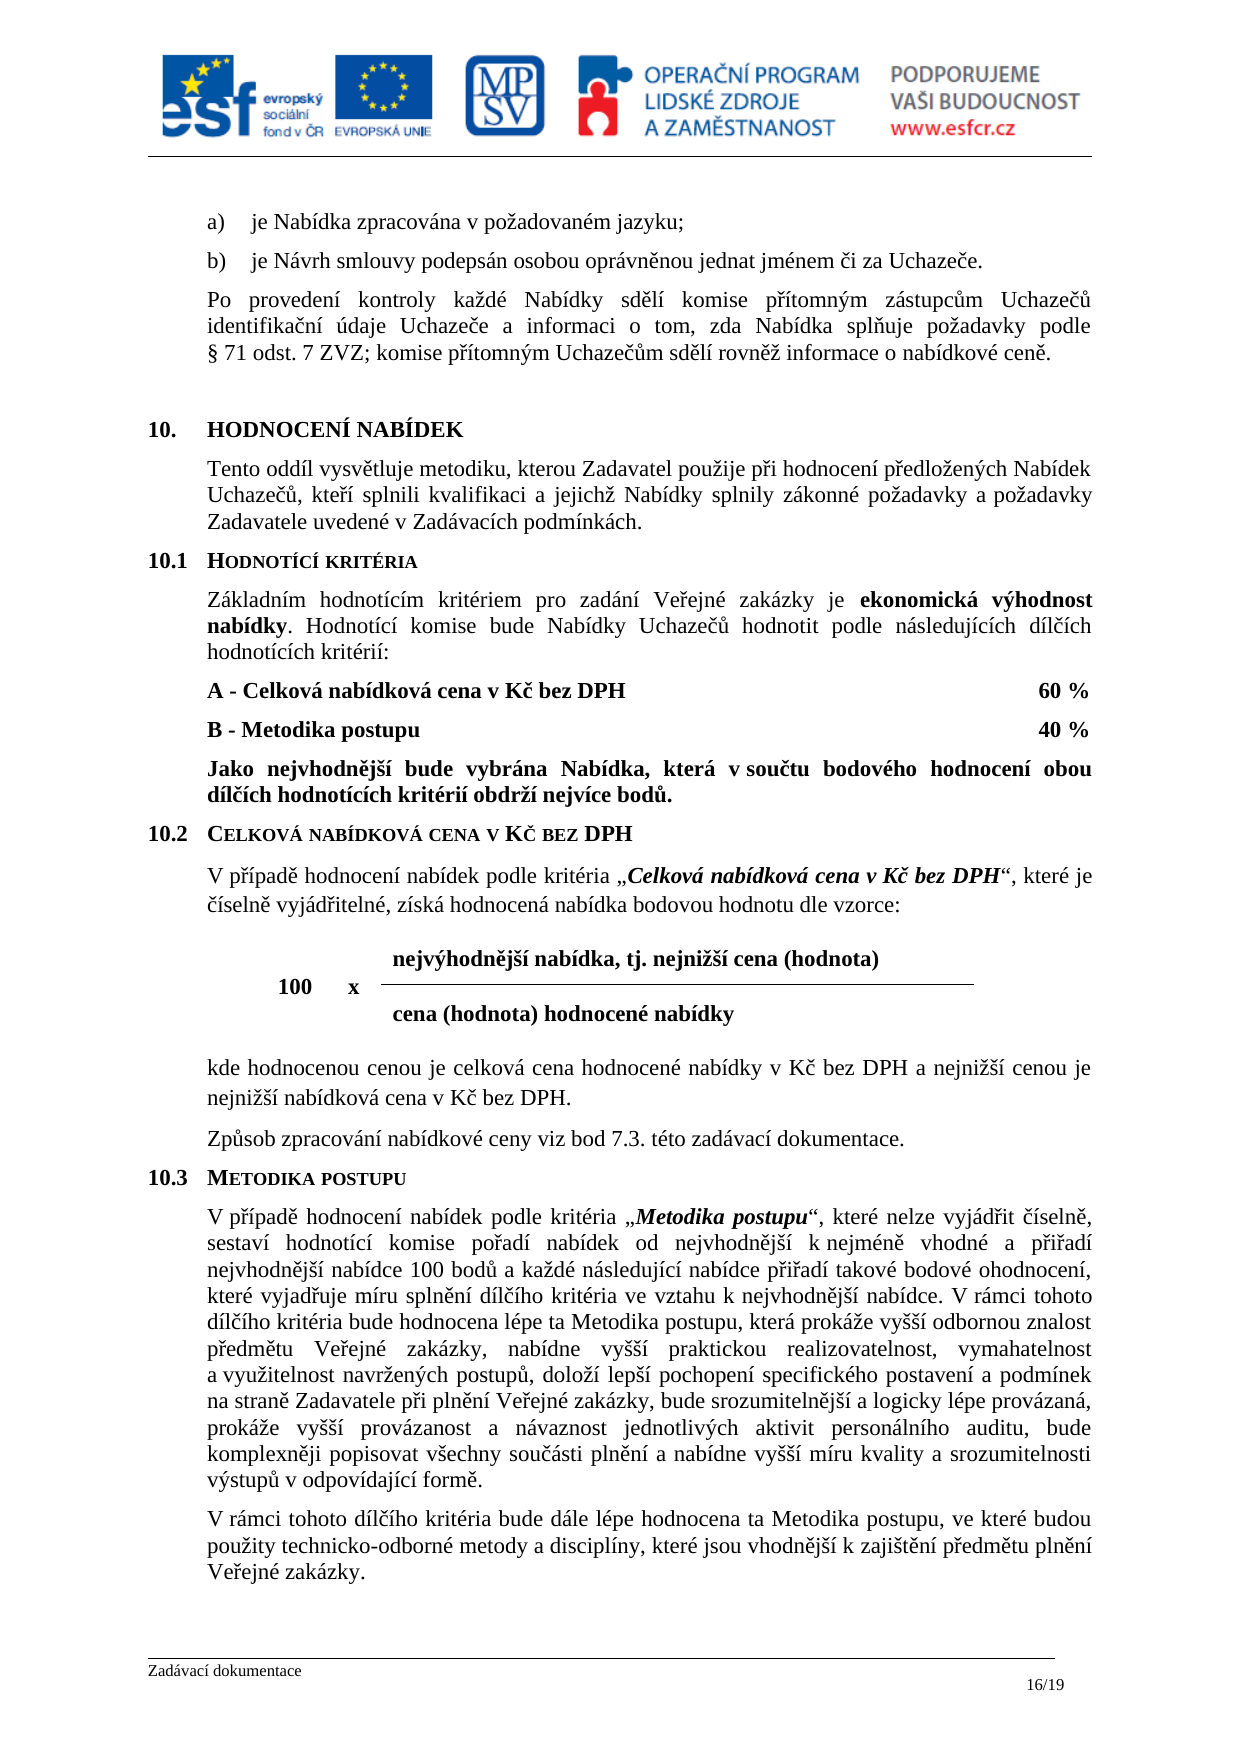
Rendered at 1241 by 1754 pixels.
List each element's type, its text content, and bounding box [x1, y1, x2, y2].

text V případě hodnocení nabídek podle kritéria „Celková nabídková cena v Kč bez DPH“, které je číselně vyjádřitelné, získá hodnocená nabídka bodovou hodnotu dle vzorce: [207, 859, 1092, 917]
subtitle Metodika postupu [148, 1164, 1092, 1191]
table_cell cena (hodnota) hodnocené nabídky [381, 985, 974, 1039]
text Po provedení kontroly každé Nabídky sdělí komise přítomným zástupcům Uchazečů identifikační údaje Uchazeče a informaci o tom, zda Nabídka splňuje požadavky podle § 71 odst. 7 ZVZ; komise přítomným Uchazečům sdělí rovněž informace o nabídkové ceně. [207, 286, 1092, 365]
subtitle je Návrh smlouvy podepsán osobou oprávněnou jednat jménem či za Uchazeče. [207, 247, 1092, 273]
subtitle Hodnotící kritéria [148, 547, 1092, 573]
text Tento oddíl vysvětluje metodiku, kterou Zadavatel použije při hodnocení předložených Nabídek Uchazečů, kteří splnili kvalifikaci a jejichž Nabídky splnily zákonné požadavky a požadavky Zadavatele uvedené v Zadávacích podmínkách. [207, 455, 1092, 534]
text Základním hodnotícím kritériem pro zadání Veřejné zakázky je ekonomická výhodnost nabídky. Hodnotící komise bude Nabídky Uchazečů hodnotit podle následujících dílčích hodnotících kritérií: [207, 586, 1092, 665]
text V rámci tohoto dílčího kritéria bude dále lépe hodnocena ta Metodika postupu, ve které budou použity technicko-odborné metody a disciplíny, které jsou vhodnější k zajištění předmětu plnění Veřejné zakázky. [207, 1505, 1092, 1584]
text B - Metodika postupu 40 % [207, 716, 1092, 742]
text V případě hodnocení nabídek podle kritéria „Metodika postupu“, které nelze vyjádřit číselně, sestaví hodnotící komise pořadí nabídek od nejvhodnější k nejméně vhodné a přiřadí nejvhodnější nabídce 100 bodů a každé následující nabídce přiřadí takové bodové ohodnocení, které vyjadřuje míru splnění dílčího kritéria ve vztahu k nejvhodnější nabídce. V rámci tohoto dílčího kritéria bude hodnocena lépe ta Metodika postupu, která prokáže vyšší odbornou znalost předmětu Veřejné zakázky, nabídne vyšší praktickou realizovatelnost, vymahatelnost a využitelnost navržených postupů, doloží lepší pochopení specifického postavení a podmínek na straně Zadavatele při plnění Veřejné zakázky, bude srozumitelnější a logicky lépe provázaná, prokáže vyšší provázanost a návaznost jednotlivých aktivit personálního auditu, bude komplexněji popisovat všechny součásti plnění a nabídne vyšší míru kvality a srozumitelnosti výstupů v odpovídající formě. [207, 1203, 1092, 1493]
table_header nejvýhodnější nabídka, tj. nejnižší cena (hodnota) [381, 930, 974, 984]
text kde hodnocenou cenou je celková cena hodnocené nabídky v Kč bez DPH a nejnižší cenou je nejnižší nabídková cena v Kč bez DPH. [207, 1052, 1092, 1110]
table_header 100 [266, 930, 337, 1039]
subtitle Celková nabídková cena v Kč bez DPH [148, 820, 1092, 846]
subtitle Hodnocení nabídek [148, 416, 1092, 443]
subtitle je Nabídka zpracována v požadovaném jazyku; [207, 208, 1092, 234]
text Způsob zpracování nabídkové ceny viz bod 7.3. této zadávací dokumentace. [148, 1122, 1092, 1152]
text A - Celková nabídková cena v Kč bez DPH 60 % [207, 677, 1092, 703]
table_header x [337, 930, 381, 1039]
text Jako nejvhodnější bude vybrána Nabídka, která v součtu bodového hodnocení obou dílčích hodnotících kritérií obdrží nejvíce bodů. [207, 755, 1092, 808]
